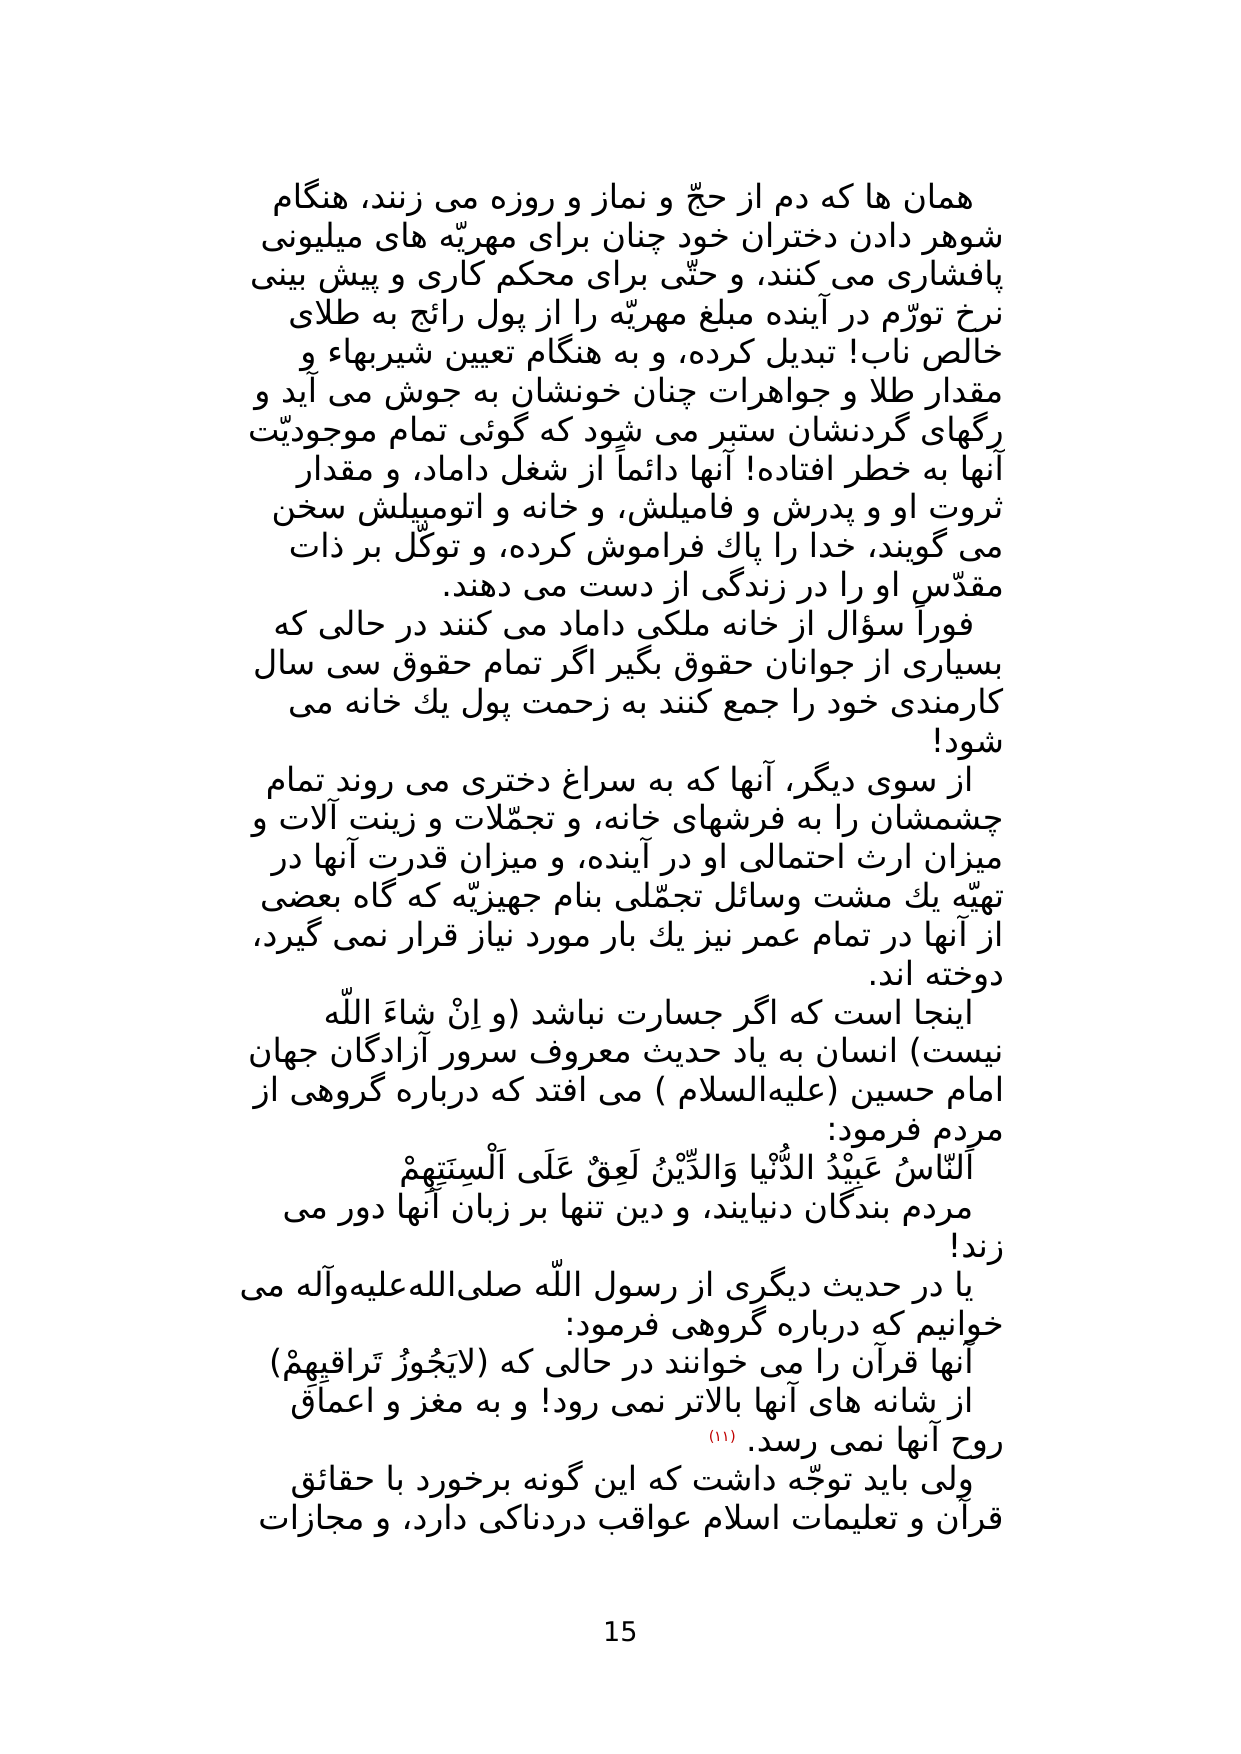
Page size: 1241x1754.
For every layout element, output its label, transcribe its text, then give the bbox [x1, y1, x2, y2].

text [236, 1459, 1004, 1537]
text فوراً سؤال از خانه ملكى داماد مى كنند در حالى كه بسيارى از جوانان حقوق بگير اگر تمام حقوق سى سال كارمندى خود را جمع كنند به زحمت پول يك خانه مى شود! [236, 604, 1004, 760]
text اَلنّاسُ عَبِيْدُ الدُّنْيا وَالدِّيْنُ لَعِقٌ عَلَى اَلْسِنَتِهِمْ [236, 1148, 1004, 1187]
text اينجا است كه اگر جسارت نباشد (و اِنْ شاءَ اللّه نيست) انسان به ياد حديث معروف سرور آزادگان جهان امام حسين (عليه‌السلام ) مى افتد كه درباره گروهى از مردم فرمود: [236, 993, 1004, 1148]
text مردم بندگان دنيايند، و دين تنها بر زبان آنها دور مى زند! [236, 1187, 1004, 1265]
text آنها قرآن را مى خوانند در حالى كه (لايَجُوزُ تَراقيِهِمْ) [236, 1343, 1004, 1382]
text از سوى ديگر، آنها كه به سراغ دخترى مى روند تمام چشمشان را به فرشهاى خانه، و تجمّلات و زينت آلات و ميزان ارث احتمالى او در آينده، و ميزان قدرت آنها در تهيّه يك مشت وسائل تجمّلى بنام جهيزيّه كه گاه بعضى از آنها در تمام عمر نيز يك بار مورد نياز قرار نمى گيرد، دوخته اند. [236, 760, 1004, 993]
text يا در حديث ديگرى از رسول اللّه صلى‌الله‌عليه‌وآله مى خوانيم كه درباره گروهى فرمود: [236, 1265, 1004, 1343]
text از شانه هاى آنها بالاتر نمى رود! و به مغز و اعماق روح آنها نمى رسد. (١١) [236, 1382, 1004, 1459]
text همان ها كه دم از حجّ و نماز و روزه مى زنند، هنگام شوهر دادن دختران خود چنان براى مهريّه هاى ميليونى پافشارى مى كنند، و حتّى براى محكم كارى و پيش بينى نرخ تورّم در آينده مبلغ مهريّه را از پول رائج به طلاى خالص ناب! تبديل كرده، و به هنگام تعيين شيربهاء و مقدار طلا و جواهرات چنان خونشان به جوش مى آيد و رگهاى گردنشان ستبر مى شود كه گوئى تمام موجوديّت آنها به خطر افتاده! آنها دائماً از شغل داماد، و مقدار ثروت او و پدرش و فاميلش، و خانه و اتومبيلش سخن مى گويند، خدا را پاك فراموش كرده، و توكّل بر ذات مقدّس او را در زندگى از دست مى دهند. [236, 177, 1004, 604]
